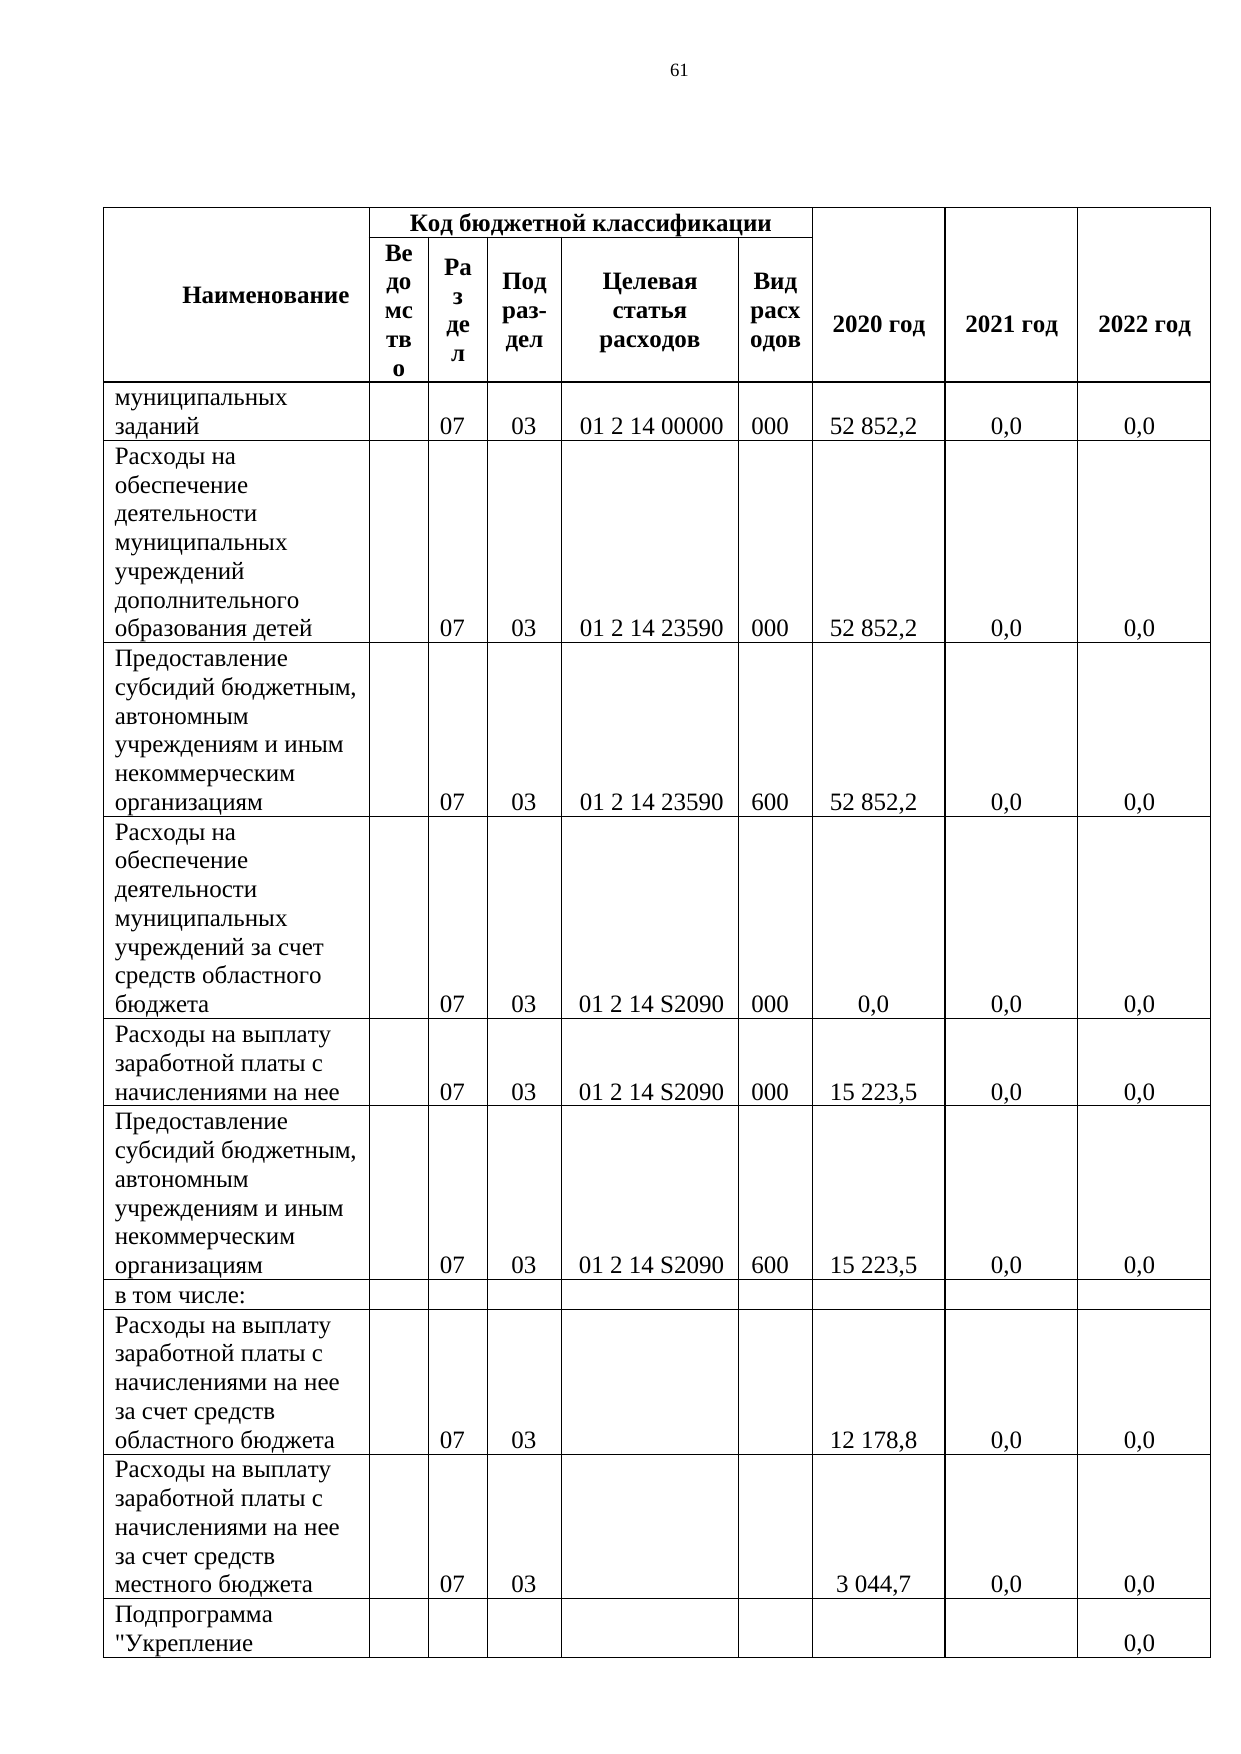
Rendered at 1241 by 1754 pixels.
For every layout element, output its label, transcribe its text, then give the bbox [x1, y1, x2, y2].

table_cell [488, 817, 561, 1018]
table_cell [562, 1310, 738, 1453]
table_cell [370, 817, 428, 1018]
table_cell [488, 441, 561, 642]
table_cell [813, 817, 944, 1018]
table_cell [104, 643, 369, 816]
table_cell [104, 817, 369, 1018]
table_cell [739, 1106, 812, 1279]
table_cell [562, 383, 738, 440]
table_cell Вид расходов [739, 238, 812, 381]
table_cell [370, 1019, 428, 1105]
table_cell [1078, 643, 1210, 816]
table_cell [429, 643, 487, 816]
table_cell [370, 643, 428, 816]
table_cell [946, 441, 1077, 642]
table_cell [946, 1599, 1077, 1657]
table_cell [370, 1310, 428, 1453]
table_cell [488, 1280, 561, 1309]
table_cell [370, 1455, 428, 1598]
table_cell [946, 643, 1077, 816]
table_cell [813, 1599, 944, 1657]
table_cell Ведомство [370, 238, 428, 381]
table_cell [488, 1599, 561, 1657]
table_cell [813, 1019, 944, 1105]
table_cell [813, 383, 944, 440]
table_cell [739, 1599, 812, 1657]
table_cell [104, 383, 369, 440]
table_header 2021 год [946, 208, 1077, 381]
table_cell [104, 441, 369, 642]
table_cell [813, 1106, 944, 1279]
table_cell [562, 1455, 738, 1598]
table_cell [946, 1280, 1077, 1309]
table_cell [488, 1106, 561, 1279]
table_cell Подраз-дел [488, 238, 561, 381]
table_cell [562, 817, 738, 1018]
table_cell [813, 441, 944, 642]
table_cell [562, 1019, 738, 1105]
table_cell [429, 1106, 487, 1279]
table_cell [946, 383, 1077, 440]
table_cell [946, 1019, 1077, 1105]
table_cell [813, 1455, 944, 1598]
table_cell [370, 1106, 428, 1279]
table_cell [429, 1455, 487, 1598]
table_header 2020 год [813, 208, 944, 381]
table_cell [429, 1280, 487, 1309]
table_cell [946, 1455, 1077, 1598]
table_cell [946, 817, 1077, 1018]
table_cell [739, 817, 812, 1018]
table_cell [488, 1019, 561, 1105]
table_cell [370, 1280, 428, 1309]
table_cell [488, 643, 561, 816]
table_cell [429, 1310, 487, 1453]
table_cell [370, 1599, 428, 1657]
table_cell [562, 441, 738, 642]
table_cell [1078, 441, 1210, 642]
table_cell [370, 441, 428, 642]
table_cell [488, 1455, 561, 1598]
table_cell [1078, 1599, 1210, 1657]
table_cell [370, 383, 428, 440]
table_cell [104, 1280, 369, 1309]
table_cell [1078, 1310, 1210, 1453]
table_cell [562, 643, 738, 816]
table_header Наименование [104, 208, 369, 381]
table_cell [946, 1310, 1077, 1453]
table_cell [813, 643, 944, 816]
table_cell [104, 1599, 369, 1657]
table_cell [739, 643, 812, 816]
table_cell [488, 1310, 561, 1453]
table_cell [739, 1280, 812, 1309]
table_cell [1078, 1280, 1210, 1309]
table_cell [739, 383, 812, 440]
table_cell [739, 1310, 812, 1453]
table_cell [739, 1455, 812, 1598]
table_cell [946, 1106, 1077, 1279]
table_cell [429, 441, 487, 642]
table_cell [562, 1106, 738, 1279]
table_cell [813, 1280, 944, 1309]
table_header Код бюджетной классификации [370, 208, 812, 237]
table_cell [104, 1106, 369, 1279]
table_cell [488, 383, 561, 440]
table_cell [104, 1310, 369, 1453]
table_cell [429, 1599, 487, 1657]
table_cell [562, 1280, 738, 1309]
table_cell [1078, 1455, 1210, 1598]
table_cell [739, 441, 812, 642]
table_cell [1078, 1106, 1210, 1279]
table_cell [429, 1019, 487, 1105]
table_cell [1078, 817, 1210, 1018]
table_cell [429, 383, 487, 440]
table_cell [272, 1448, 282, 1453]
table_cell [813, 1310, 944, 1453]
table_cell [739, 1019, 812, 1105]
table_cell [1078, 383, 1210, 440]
table_header 2022 год [1078, 208, 1210, 381]
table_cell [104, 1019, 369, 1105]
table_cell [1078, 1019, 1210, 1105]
table_cell Целевая статья расходов [562, 238, 738, 381]
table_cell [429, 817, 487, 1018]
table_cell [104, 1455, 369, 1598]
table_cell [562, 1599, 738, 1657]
table_cell Раз дел [429, 238, 487, 381]
